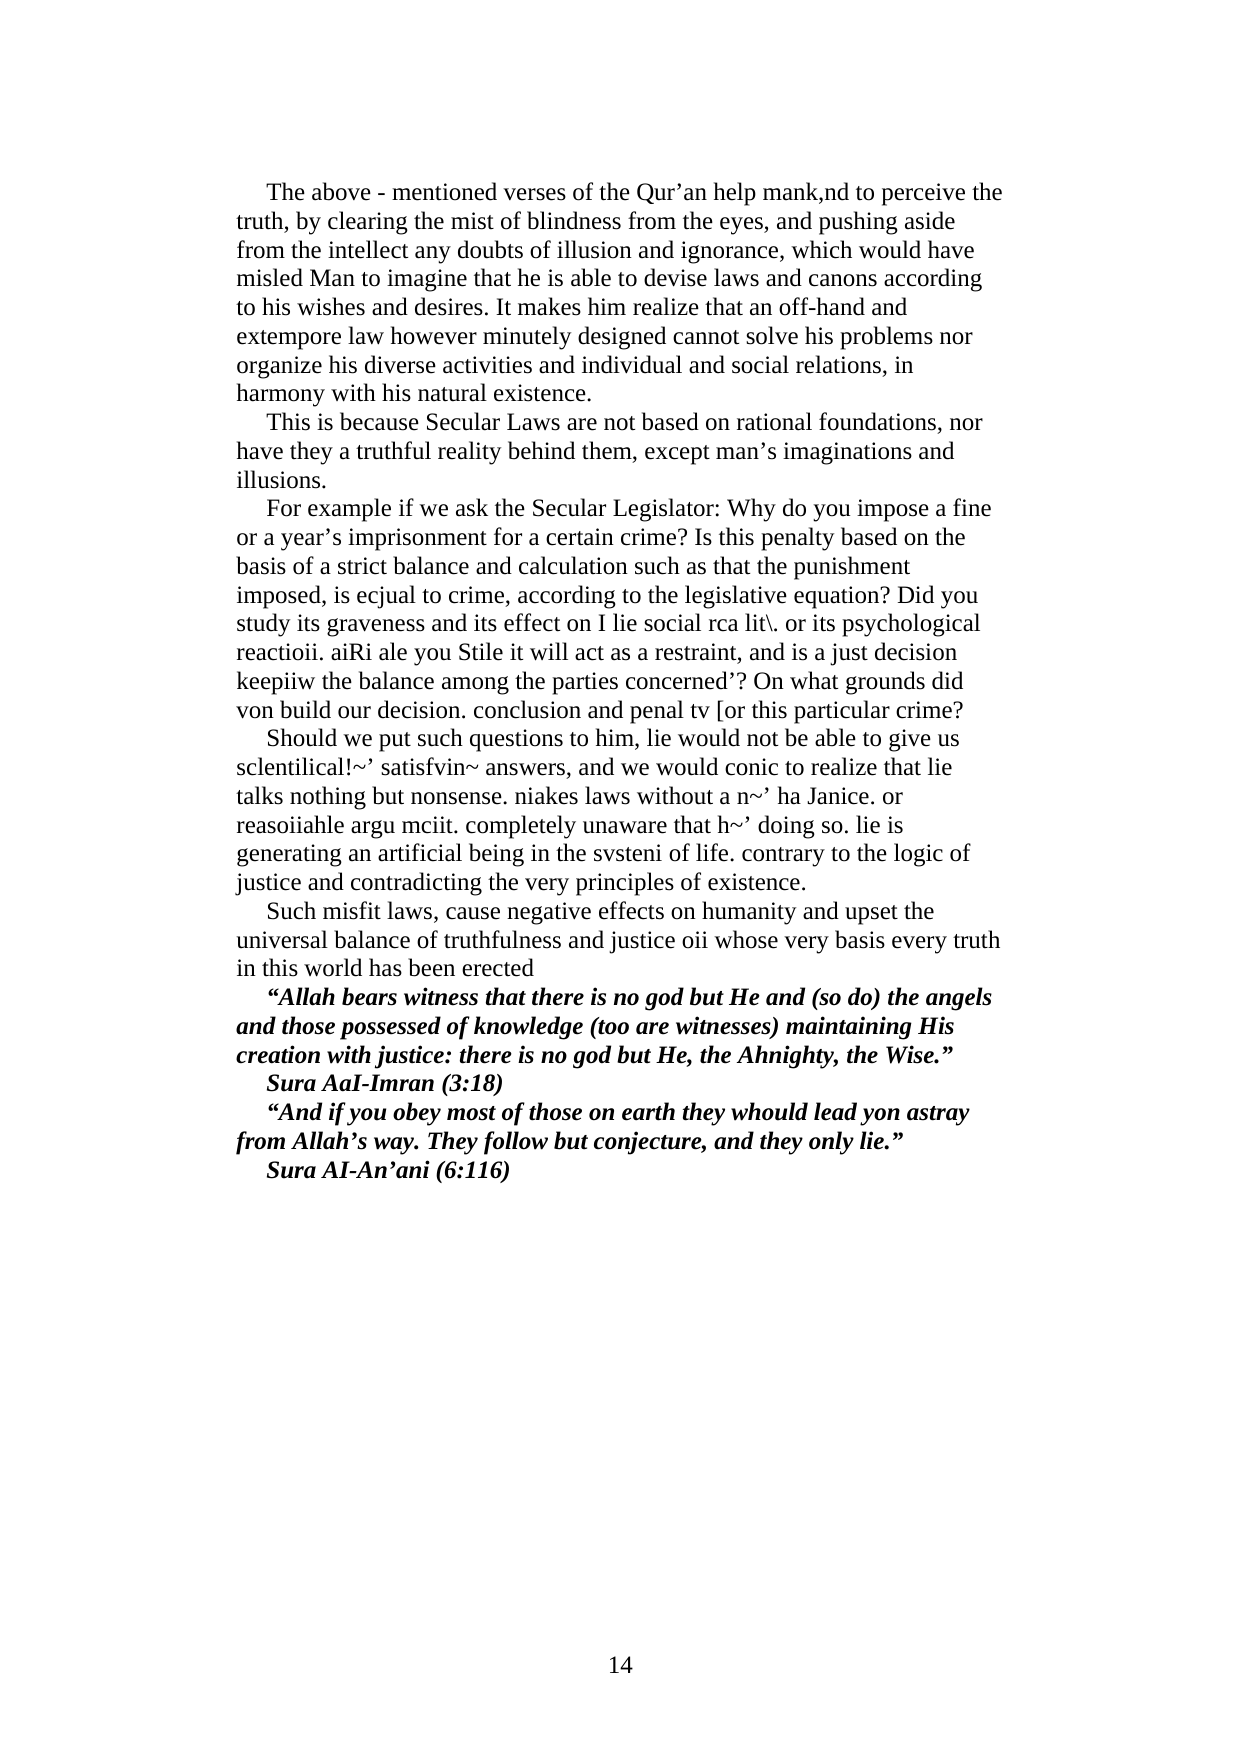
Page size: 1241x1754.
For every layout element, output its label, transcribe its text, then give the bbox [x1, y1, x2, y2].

text This is because Secular Laws are not based on rational foundations, nor have they a truthful reality behind them, except man’s imaginations and illusions. [236, 407, 1004, 493]
text The above - mentioned verses of the Qur’an help mank,nd to perceive the truth, by clearing the mist of blindness from the eyes, and pushing aside from the intellect any doubts of illusion and ignorance, which would have misled Man to imagine that he is able to devise laws and canons according to his wishes and desires. It makes him realize that an off-hand and extempore law however minutely designed cannot solve his problems nor organize his diverse activities and individual and social relations, in harmony with his natural existence. [236, 177, 1004, 407]
text Should we put such questions to him, lie would not be able to give us sclentilical!~’ satisfvin~ answers, and we would conic to realize that lie talks nothing but nonsense. niakes laws without a n~’ ha Janice. or reasoiiahle argu mciit. completely unaware that h~’ doing so. lie is generating an artificial being in the svsteni of life. contrary to the logic of justice and contradicting the very principles of existence. [236, 723, 1004, 896]
text “And if you obey most of those on earth they whould lead yon astray from Allah’s way. They follow but conjecture, and they only lie.” [236, 1097, 1004, 1155]
text For example if we ask the Secular Legislator: Why do you impose a fine or a year’s imprisonment for a certain crime? Is this penalty based on the basis of a strict balance and calculation such as that the punishment imposed, is ecjual to crime, according to the legislative equation? Did you study its graveness and its effect on I lie social rca lit\. or its psychological reactioii. aiRi ale you Stile it will act as a restraint, and is a just decision keepiiw the balance among the parties concerned’? On what grounds did von build our decision. conclusion and penal tv [or this particular crime? [236, 493, 1004, 723]
text Sura AI-An’ani (6:116) [236, 1155, 1004, 1183]
text Such misfit laws, cause negative effects on humanity and upset the universal balance of truthfulness and justice oii whose very basis every truth in this world has been erected [236, 896, 1004, 982]
text Sura AaI-Imran (3:18) [236, 1068, 1004, 1097]
text “Allah bears witness that there is no god but He and (so do) the angels and those possessed of knowledge (too are witnesses) maintaining His creation with justice: there is no god but He, the Ahnighty, the Wise.” [236, 982, 1004, 1068]
